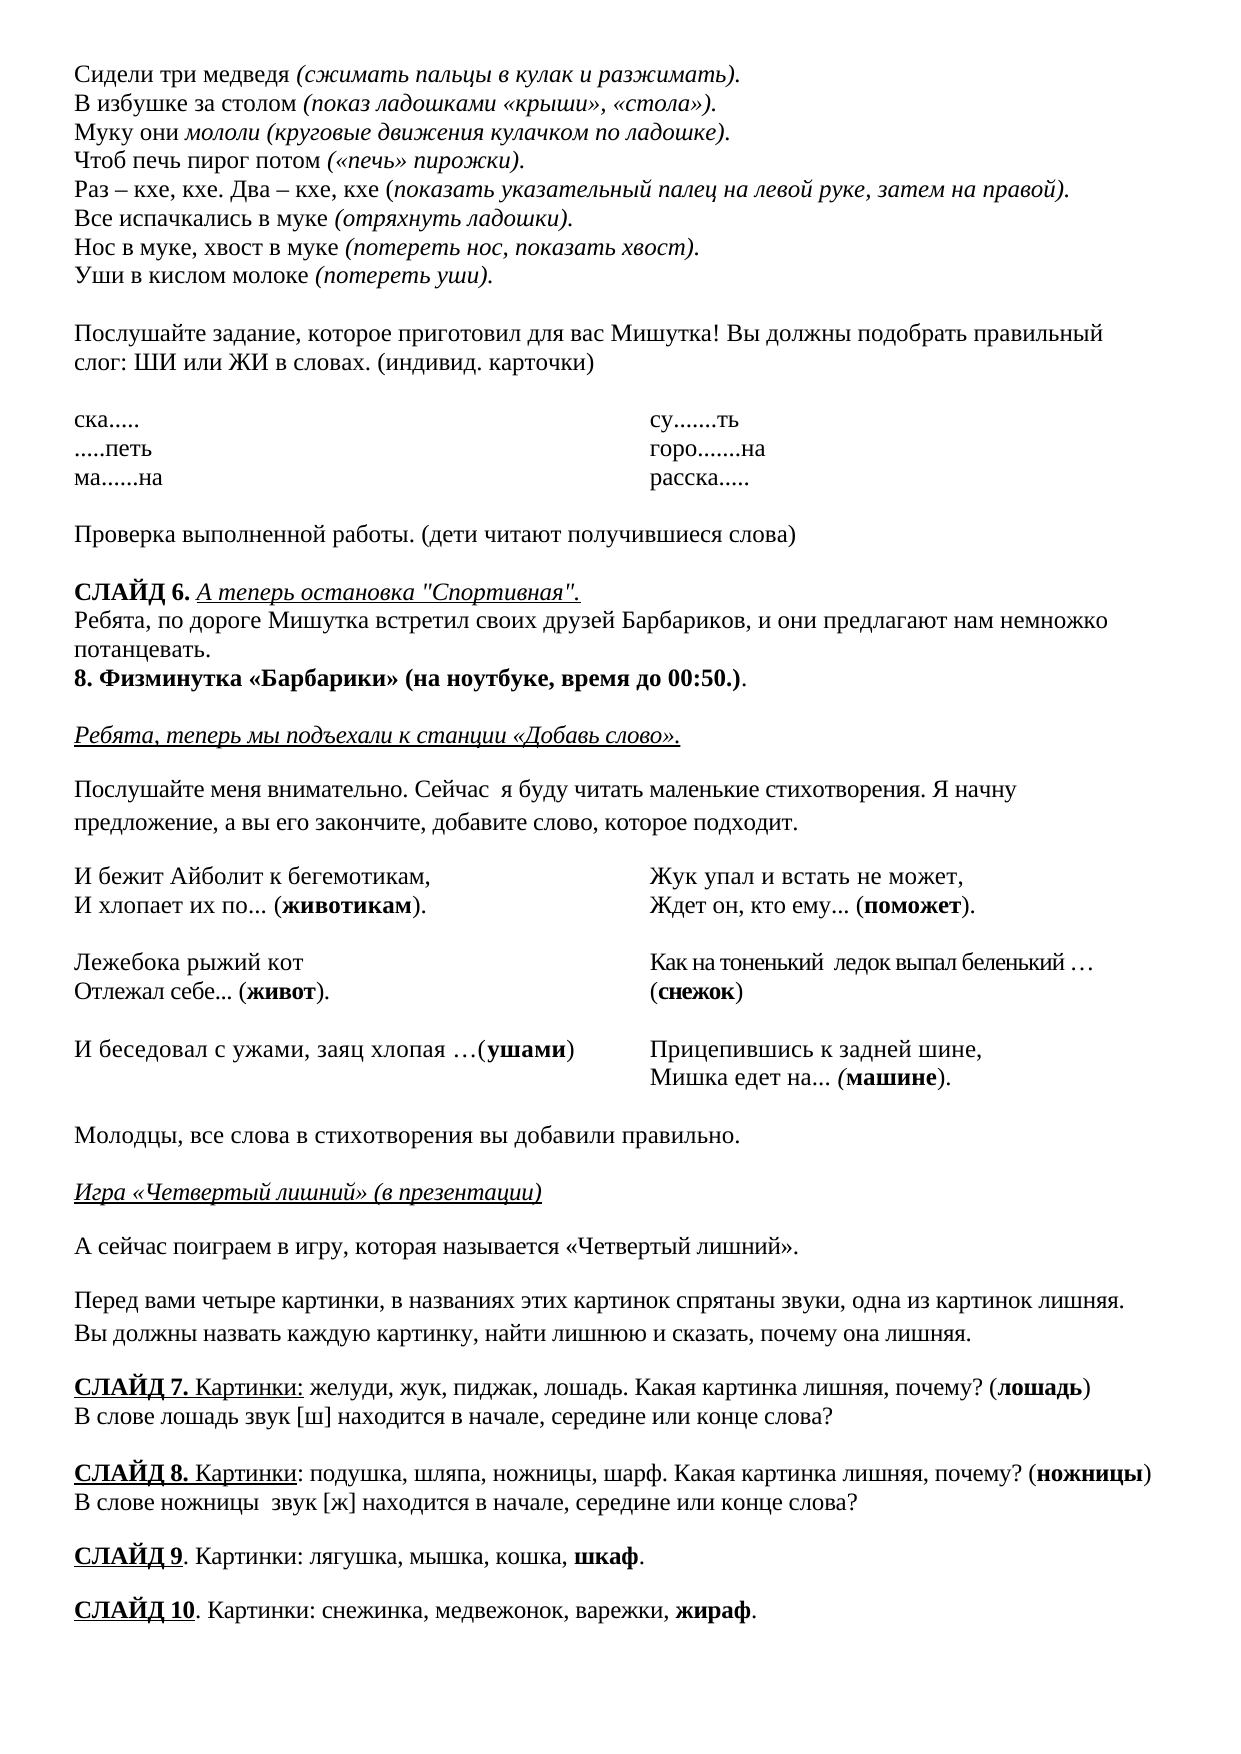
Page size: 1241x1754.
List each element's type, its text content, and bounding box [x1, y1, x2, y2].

text В слове лошадь звук [ш] находится в начале, середине или конце слова? [74, 1401, 1152, 1429]
text И хлопает их по... (животикам). [74, 890, 576, 919]
text ма......на [74, 462, 576, 490]
text Как на тоненький ледок выпал беленький …(снежок) [649, 947, 1152, 1005]
text Сидели три медведя (сжимать пальцы в кулак и разжимать). В избушке за столом (показ ладошками «крыши», «стола»). Муку они мололи (круговые движения кулачком по ладошке). Чтоб печь пирог потом («печь» пирожки). Раз – кхе, кхе. Два – кхе, кхе (показать указательный палец на левой руке, затем на правой). Все испачкались в муке (отряхнуть ладошки). Нос в муке, хвост в муке (потереть нос, показать хвост). Уши в кислом молоке (потереть уши). [74, 59, 1152, 289]
text СЛАЙД 8. Картинки: подушка, шляпа, ножницы, шарф. Какая картинка лишняя, почему? (ножницы) [74, 1458, 1152, 1487]
text горо.......на [649, 433, 1152, 462]
text СЛАЙД 10. Картинки: снежинка, медвежонок, варежки, жираф. [74, 1595, 1152, 1623]
text Ребята, теперь мы подъехали к станции «Добавь слово». [74, 720, 1152, 749]
text Послушайте задание, которое приготовил для вас Мишутка! Вы должны подобрать правильный слог: ШИ или ЖИ в словах. (индивид. карточки) [74, 318, 1152, 375]
text Молодцы, все слова в стихотворения вы добавили правильно. [74, 1120, 1152, 1149]
text Жук упал и встать не может, [649, 861, 1152, 890]
text Послушайте меня внимательно. Сейчас я буду читать маленькие стихотворения. Я начну предложение, а вы его закончите, добавите слово, которое подходит. [74, 774, 1152, 836]
text 8. Физминутка «Барбарики» (на ноутбуке, время до 00:50.). [74, 663, 1152, 692]
text Лежебока рыжий кот [74, 947, 576, 976]
text Проверка выполненной работы. (дети читают получившиеся слова) [74, 519, 1152, 548]
text СЛАЙД 6. А теперь остановка "Спортивная". [74, 577, 1152, 605]
text Ребята, по дороге Мишутка встретил своих друзей Барбариков, и они предлагают нам немножко потанцевать. [74, 605, 1152, 663]
text Перед вами четыре картинки, в названиях этих картинок спрятаны звуки, одна из картинок лишняя. Вы должны назвать каждую картинку, найти лишнюю и сказать, почему она лишняя. [74, 1285, 1152, 1347]
text А сейчас поиграем в игру, которая называется «Четвертый лишний». [74, 1231, 1152, 1260]
text .....петь [74, 433, 576, 462]
text Игра «Четвертый лишний» (в презентации) [74, 1177, 1152, 1206]
text расска..... [649, 462, 1152, 490]
text Ждет он, кто ему... (поможет). [649, 890, 1152, 919]
text СЛАЙД 7. Картинки: желуди, жук, пиджак, лошадь. Какая картинка лишняя, почему? (лошадь) [74, 1372, 1152, 1401]
text И беседовал с ужами, заяц хлопая …(ушами) [74, 1034, 576, 1062]
text Мишка едет на... (машине). [649, 1062, 1152, 1091]
text В слове ножницы звук [ж] находится в начале, середине или конце слова? [74, 1487, 1152, 1516]
text И бежит Айболит к бегемотикам, [74, 861, 576, 890]
text СЛАЙД 9. Картинки: лягушка, мышка, кошка, шкаф. [74, 1541, 1152, 1569]
text Отлежал себе... (живот). [74, 976, 576, 1005]
text Прицепившись к задней шине, [649, 1034, 1152, 1062]
text су.......ть [649, 404, 1152, 433]
text ска..... [74, 404, 576, 433]
